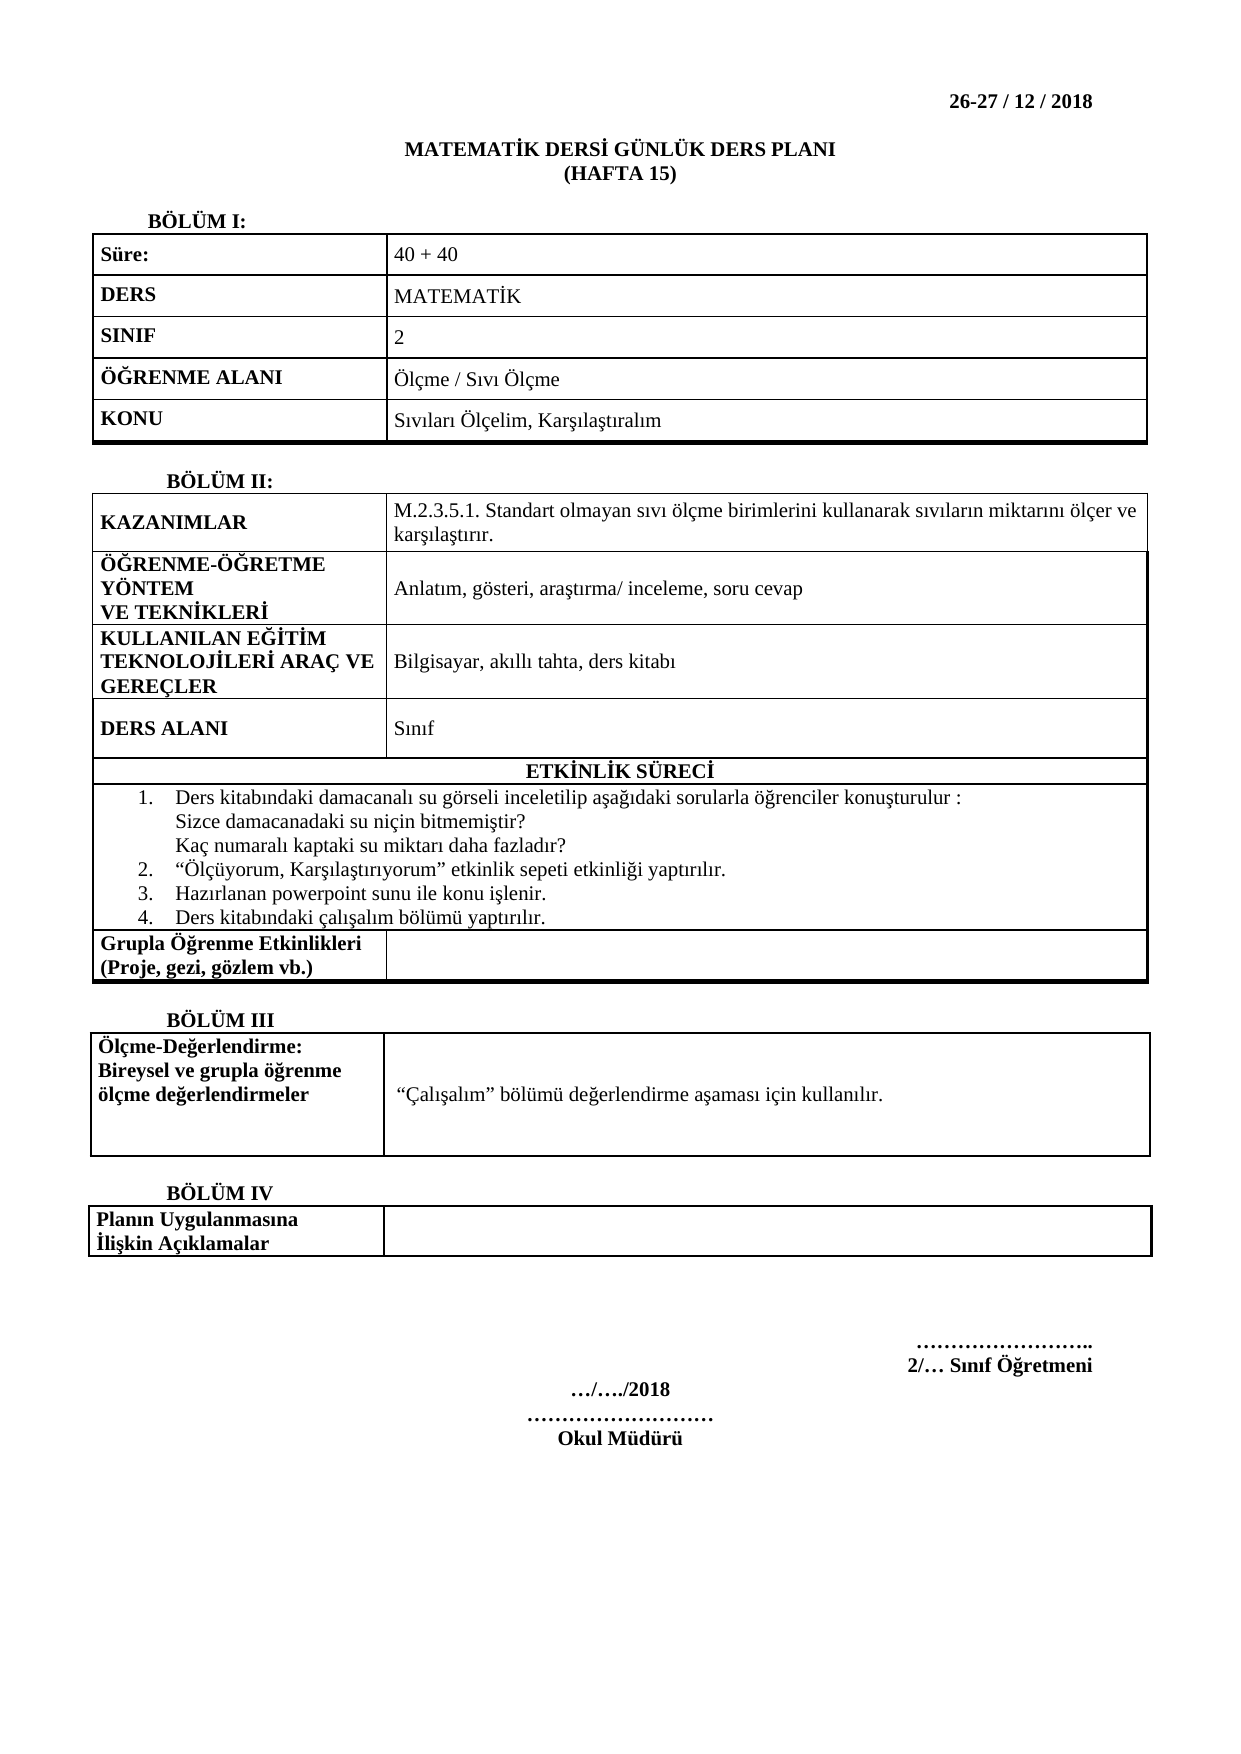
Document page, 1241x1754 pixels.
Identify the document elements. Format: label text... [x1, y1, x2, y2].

subtitle BÖLÜM III [148, 1008, 1092, 1032]
text 26-27 / 12 / 2018 [148, 89, 1092, 113]
table_cell DERS ALANI [94, 699, 386, 757]
table_cell KULLANILAN EĞİTİM TEKNOLOJİLERİ ARAÇ VE GEREÇLER [93, 625, 386, 698]
text Okul Müdürü [148, 1426, 1092, 1449]
table_header KAZANIMLAR [93, 494, 386, 551]
table_header 40 + 40 [388, 235, 1146, 274]
table_cell Grupla Öğrenme Etkinlikleri (Proje, gezi, gözlem vb.) [94, 931, 386, 979]
table_cell ÖĞRENME-ÖĞRETME YÖNTEM VE TEKNİKLERİ [93, 552, 386, 624]
text ……………………… [148, 1401, 1092, 1426]
table_cell ÖĞRENME ALANI [94, 359, 386, 398]
table_header “Çalışalım” bölümü değerlendirme aşaması için kullanılır. [385, 1034, 1149, 1154]
table_header Süre: [94, 235, 386, 274]
table_cell 2 [388, 317, 1146, 357]
table_cell SINIF [94, 317, 386, 357]
table_header M.2.3.5.1. Standart olmayan sıvı ölçme birimlerini kullanarak sıvıların miktarını ölçer ve karşılaştırır. [387, 494, 1147, 551]
table_header Ölçme-Değerlendirme: Bireysel ve grupla öğrenme ölçme değerlendirmeler [92, 1034, 383, 1154]
text (HAFTA 15) [148, 161, 1092, 185]
table_cell DERS [94, 276, 386, 316]
text BÖLÜM II: [148, 468, 1092, 493]
table_header [385, 1207, 1150, 1255]
table_cell [387, 931, 1146, 979]
table_cell Anlatım, gösteri, araştırma/ inceleme, soru cevap [387, 552, 1146, 624]
text 2/… Sınıf Öğretmeni [148, 1353, 1092, 1377]
table_header Planın Uygulanmasına İlişkin Açıklamalar [90, 1207, 383, 1255]
table_cell Sıvıları Ölçelim, Karşılaştıralım [388, 400, 1146, 440]
table_cell Ölçme / Sıvı Ölçme [388, 359, 1146, 398]
text …/…./2018 [148, 1377, 1092, 1401]
table_cell Bilgisayar, akıllı tahta, ders kitabı [387, 625, 1146, 698]
table_cell KONU [94, 400, 386, 440]
text MATEMATİK DERSİ GÜNLÜK DERS PLANI [148, 137, 1092, 161]
table_cell MATEMATİK [388, 276, 1146, 316]
subtitle BÖLÜM IV [148, 1181, 1092, 1205]
table_cell Ders kitabındaki damacanalı su görseli inceletilip aşağıdaki sorularla öğrenciler konuşturulur : Sizce damacanadaki su niçin bitmemiştir? Kaç numaralı kaptaki su miktarı daha fazladır? “Ölçüyorum, Karşılaştırıyorum” etkinlik sepeti etkinliği yaptırılır. Hazırlanan powerpoint sunu ile konu işlenir. Ders kitabındaki çalışalım bölümü yaptırılır. [94, 785, 1146, 929]
table_cell Sınıf [387, 699, 1146, 757]
text …………………….. [148, 1329, 1092, 1353]
text BÖLÜM I: [148, 209, 1092, 233]
table_cell ETKİNLİK SÜRECİ [94, 759, 1146, 783]
